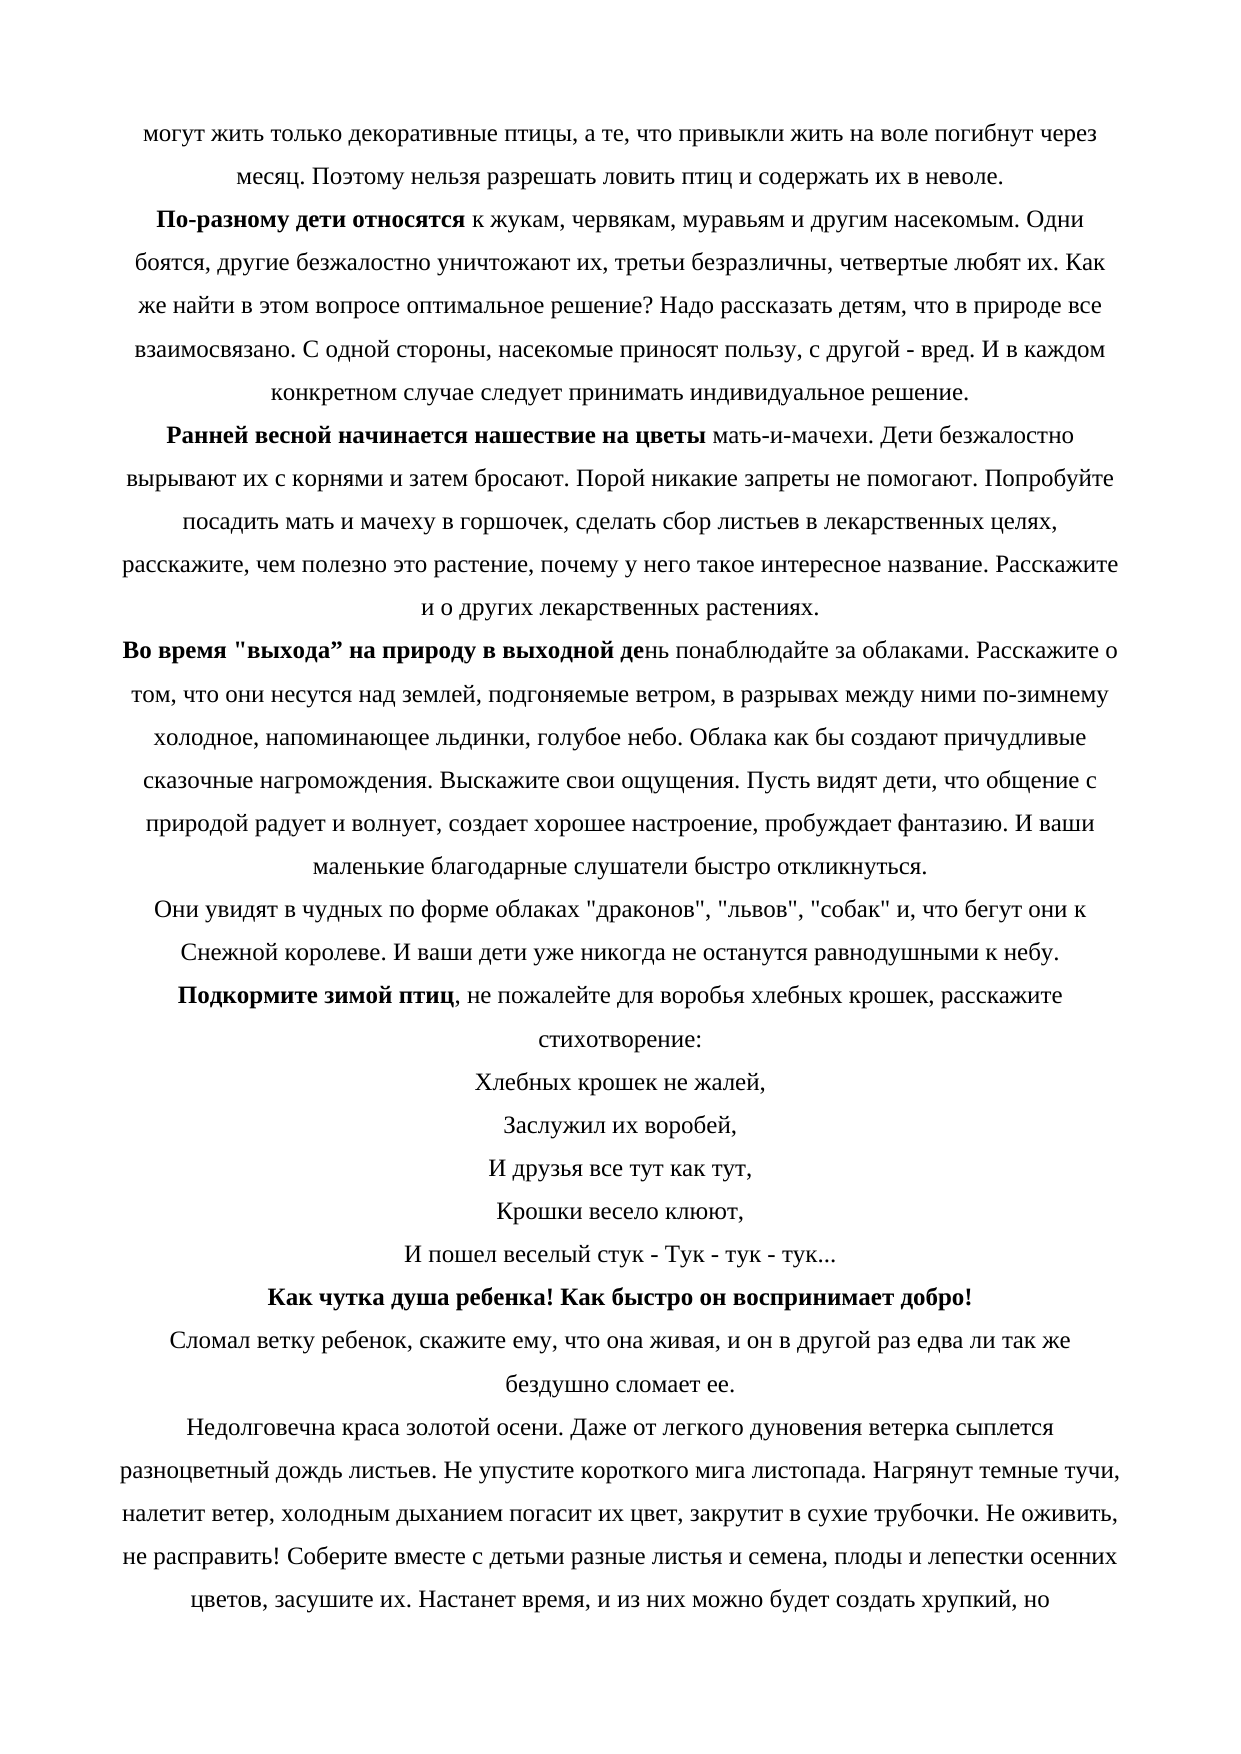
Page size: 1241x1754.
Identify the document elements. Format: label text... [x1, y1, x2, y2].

text Они увидят в чудных по форме облаках "драконов", "львов", "собак" и, что бегут они к Снежной королеве. И ваши дети уже никогда не останутся равнодушными к небу. [118, 894, 1122, 966]
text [118, 118, 1122, 190]
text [118, 1412, 1122, 1613]
text Крошки весело клюют, [118, 1196, 1122, 1225]
text И друзья все тут как тут, [118, 1153, 1122, 1182]
text И пошел веселый стук - Тук - тук - тук... [118, 1239, 1122, 1268]
text По-разному дети относятся к жукам, червякам, муравьям и другим насекомым. Одни боятся, другие безжалостно уничтожают их, третьи безразличны, четвертые любят их. Как же найти в этом вопросе оптимальное решение? Надо рассказать детям, что в природе все взаимосвязано. С одной стороны, насекомые приносят пользу, с другой - вред. И в каждом конкретном случае следует принимать индивидуальное решение. [118, 204, 1122, 406]
text Во время "выхода” на природу в выходной день понаблюдайте за облаками. Расскажите о том, что они несутся над землей, подгоняемые ветром, в разрывах между ними по-зимнему холодное, напоминающее льдинки, голубое небо. Облака как бы создают причудливые сказочные нагромождения. Выскажите свои ощущения. Пусть видят дети, что общение с природой радует и волнует, создает хорошее настроение, пробуждает фантазию. И ваши маленькие благодарные слушатели быстро откликнуться. [118, 636, 1122, 880]
text Как чутка душа ребенка! Как быстро он воспринимает добро! [118, 1282, 1122, 1311]
text Сломал ветку ребенок, скажите ему, что она живая, и он в другой раз едва ли так же бездушно сломает ее. [118, 1326, 1122, 1397]
text Подкормите зимой птиц, не пожалейте для воробья хлебных крошек, расскажите стихотворение: [118, 981, 1122, 1052]
text Ранней весной начинается нашествие на цветы мать-и-мачехи. Дети безжалостно вырывают их с корнями и затем бросают. Порой никакие запреты не помогают. Попробуйте посадить мать и мачеху в горшочек, сделать сбор листьев в лекарственных целях, расскажите, чем полезно это растение, почему у него такое интересное название. Расскажите и о других лекарственных растениях. [118, 420, 1122, 621]
text Хлебных крошек не жалей, [118, 1067, 1122, 1096]
text Заслужил их воробей, [118, 1110, 1122, 1139]
